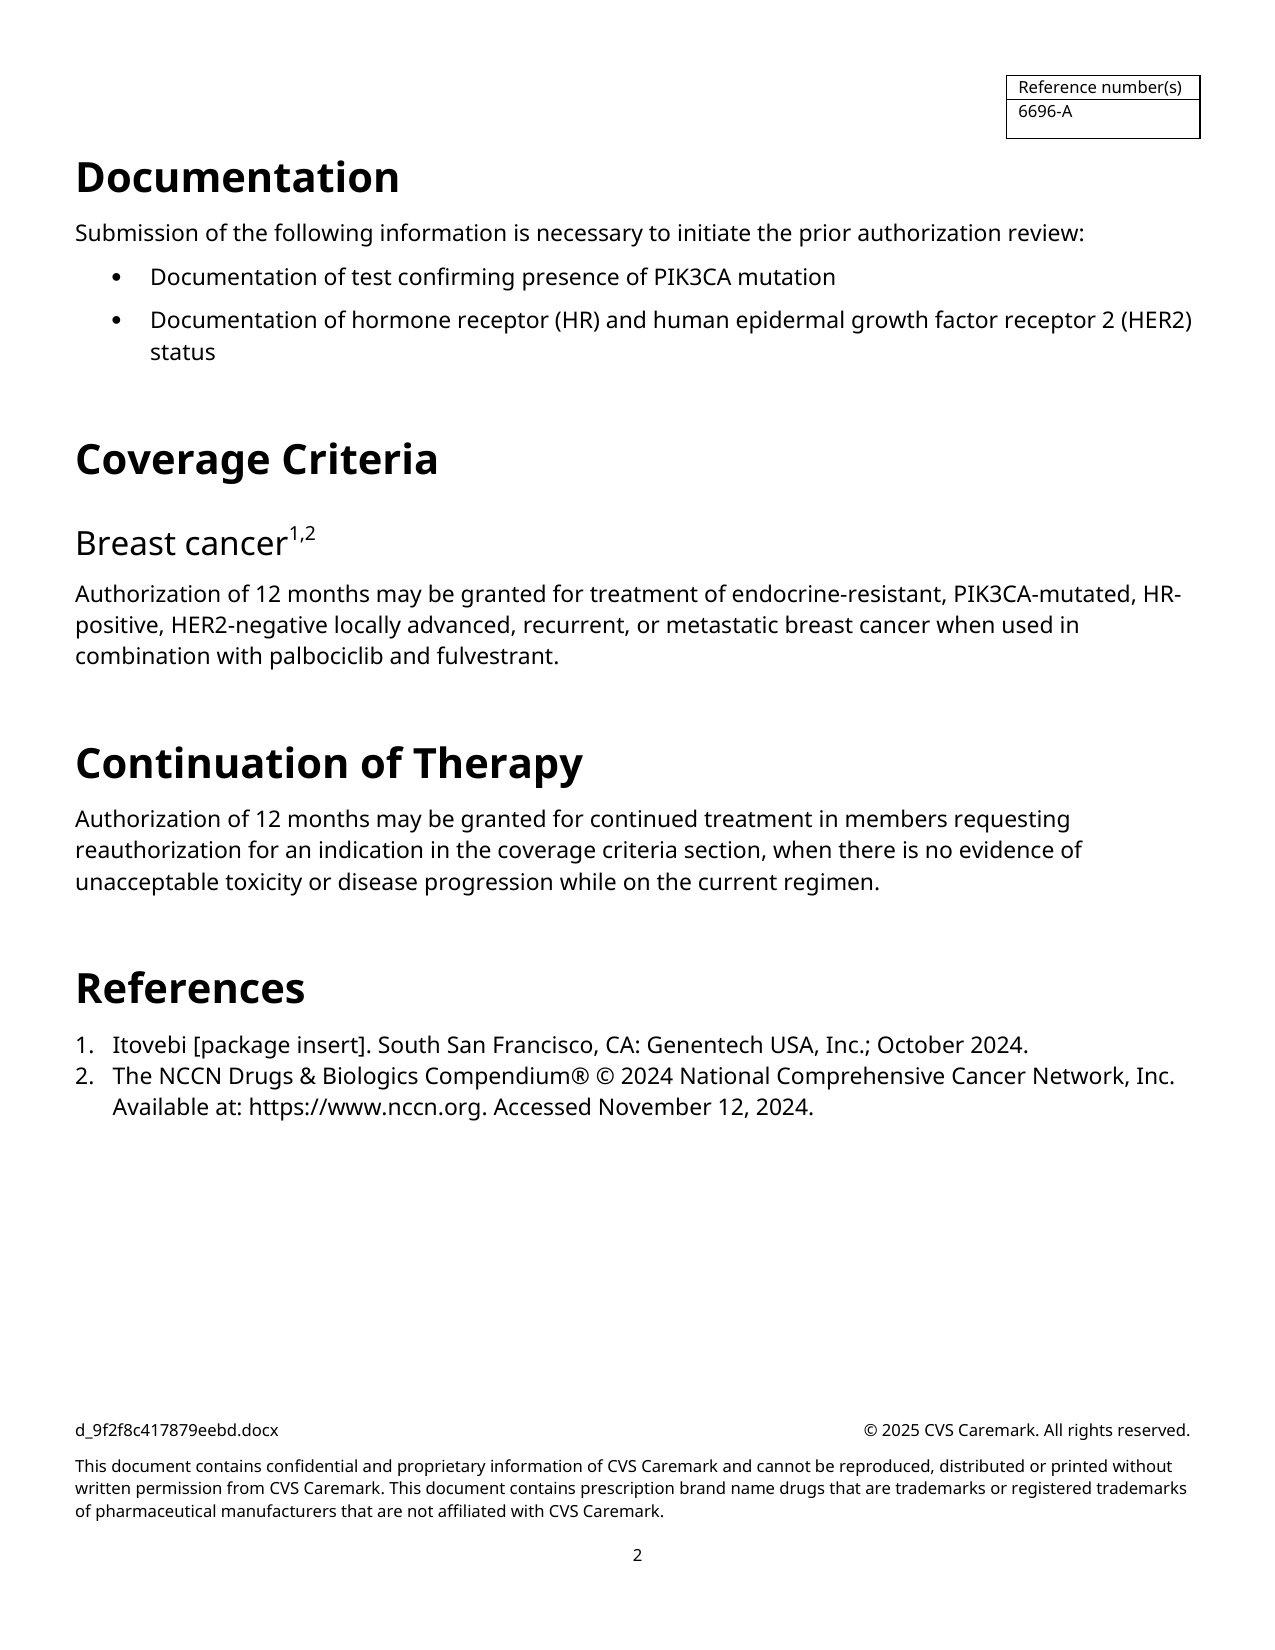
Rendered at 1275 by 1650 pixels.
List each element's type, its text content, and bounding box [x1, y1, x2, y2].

text The NCCN Drugs & Biologics Compendium® © 2024 National Comprehensive Cancer Network, Inc. Available at: https://www.nccn.org. Accessed November 12, 2024. [75, 1060, 1200, 1122]
subtitle Breast cancer1,2 [75, 519, 1200, 565]
list Documentation of hormone receptor (HR) and human epidermal growth factor receptor 2 (HER2) status [112, 304, 1200, 367]
text Submission of the following information is necessary to initiate the prior authorization review: [75, 217, 1200, 248]
subtitle References [75, 959, 1200, 1016]
subtitle Coverage Criteria [75, 429, 1200, 486]
text Itovebi [package insert]. South San Francisco, CA: Genentech USA, Inc.; October 2024. [75, 1028, 1200, 1060]
text Authorization of 12 months may be granted for treatment of endocrine-resistant, PIK3CA-mutated, HR-positive, HER2-negative locally advanced, recurrent, or metastatic breast cancer when used in combination with palbociclib and fulvestrant. [75, 577, 1200, 671]
subtitle Continuation of Therapy [75, 734, 1200, 791]
subtitle Documentation [75, 148, 1200, 204]
list Documentation of test confirming presence of PIK3CA mutation [112, 261, 1200, 292]
text Authorization of 12 months may be granted for continued treatment in members requesting reauthorization for an indication in the coverage criteria section, when there is no evidence of unacceptable toxicity or disease progression while on the current regimen. [75, 803, 1200, 897]
